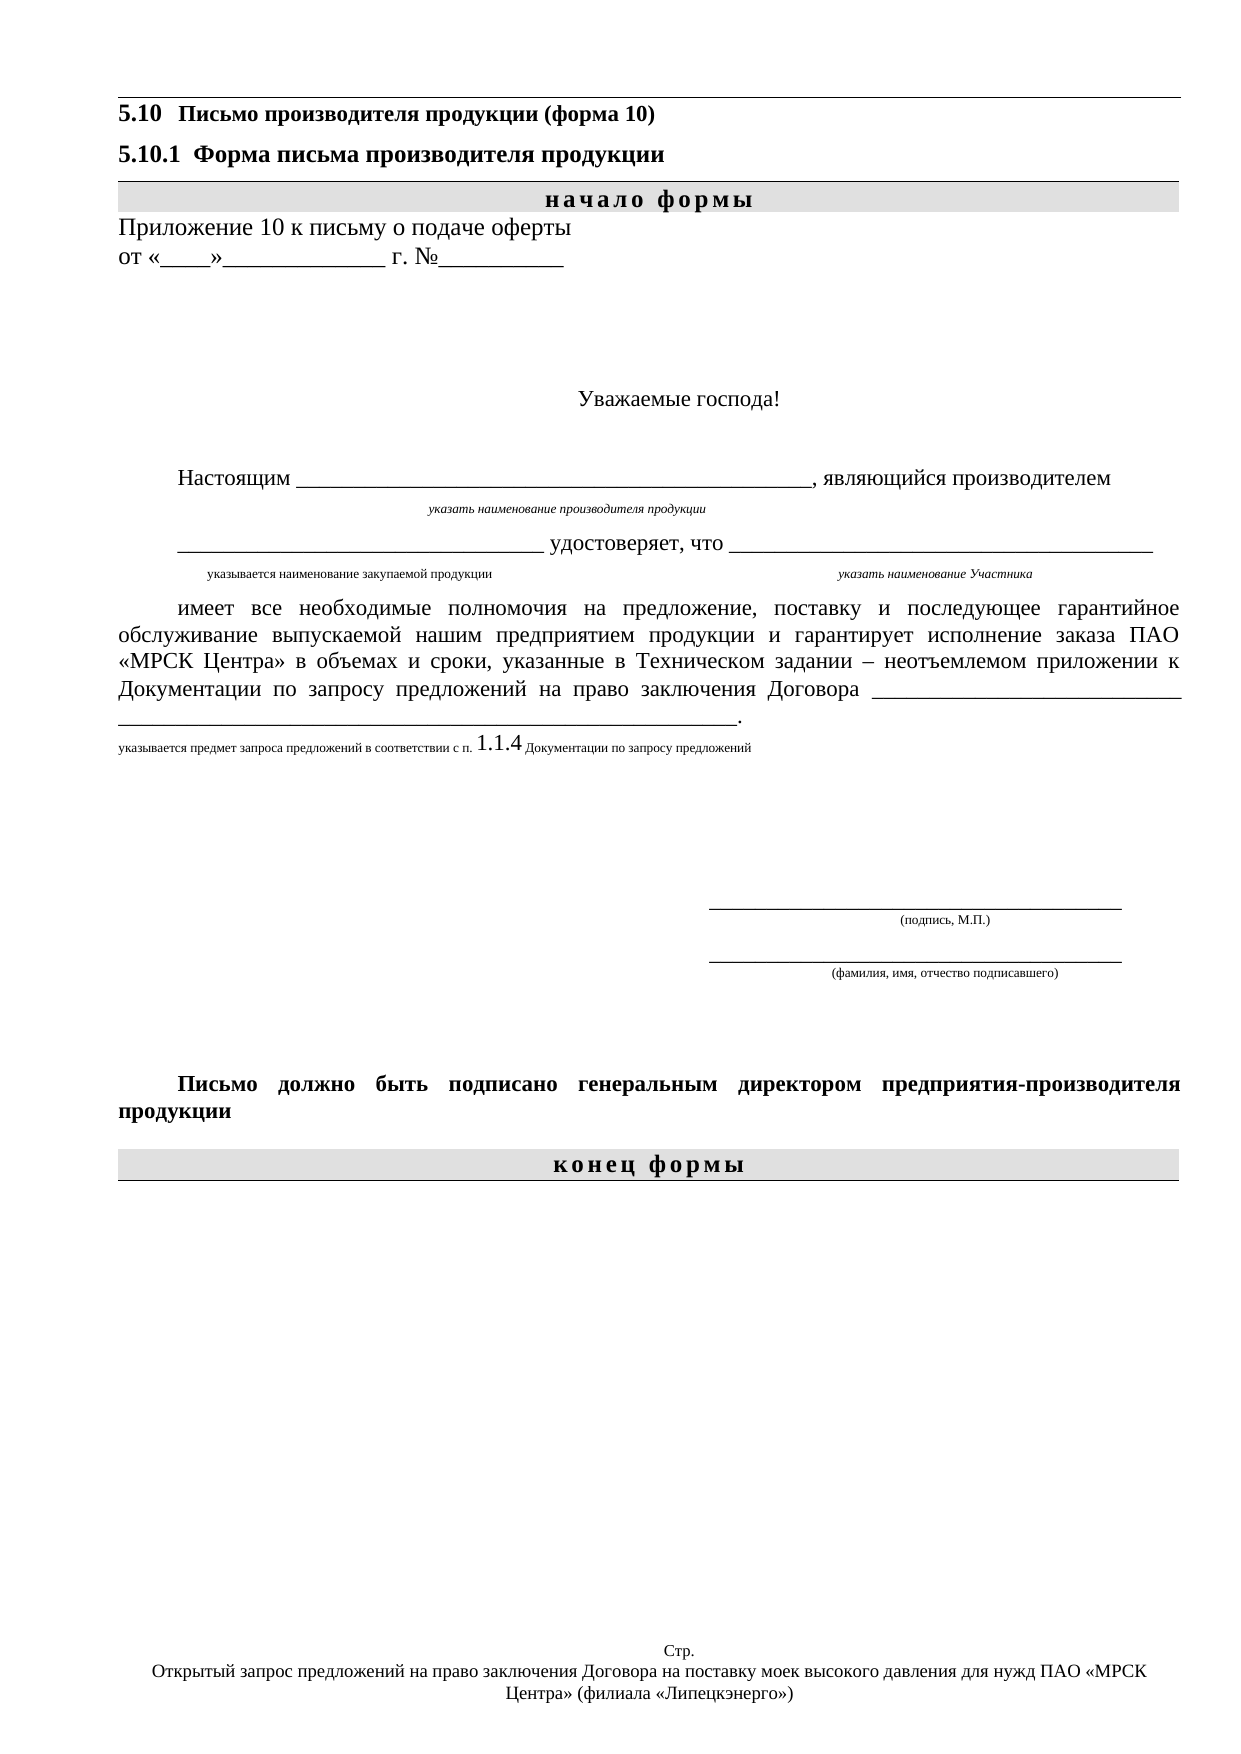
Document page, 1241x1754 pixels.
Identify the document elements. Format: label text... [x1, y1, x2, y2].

text Уважаемые господа! [118, 385, 1181, 411]
text указать наименование производителя продукции [369, 490, 1181, 517]
text ____________________________________ [650, 886, 1181, 912]
text ________________________________ удостоверяет, что _____________________________________ [118, 529, 1181, 556]
text конец формы [118, 1149, 1179, 1180]
text начало формы [118, 182, 1179, 212]
text указывается наименование закупаемой продукции указать наименование Участника [148, 556, 1181, 582]
text (подпись, М.П.) [650, 912, 1181, 939]
text указывается предмет запроса предложений в соответствии с п. 1.1.4 Документации по запросу предложений [118, 728, 1181, 755]
text Настоящим _____________________________________________, являющийся производителем [118, 464, 1181, 490]
text Приложение 10 к письму о подаче оферты от «____»_____________ г. №__________ [118, 212, 1181, 270]
text ____________________________________ [650, 939, 1181, 965]
text Письмо должно быть подписано генеральным директором предприятия-производителя продукции [118, 1070, 1181, 1123]
text имеет все необходимые полномочия на предложение, поставку и последующее гарантийное обслуживание выпускаемой нашим предприятием продукции и гарантирует исполнение заказа ПАО «МРСК Центра» в объемах и сроки, указанные в Техническом задании – неотъемлемом приложении к Документации по запросу предложений на право заключения Договора ___________________________ ______________________________________________________. [118, 594, 1181, 728]
text (фамилия, имя, отчество подписавшего) [650, 965, 1181, 991]
subtitle Форма письма производителя продукции [118, 139, 1181, 168]
subtitle Письмо производителя продукции (форма 10) [118, 98, 1181, 127]
